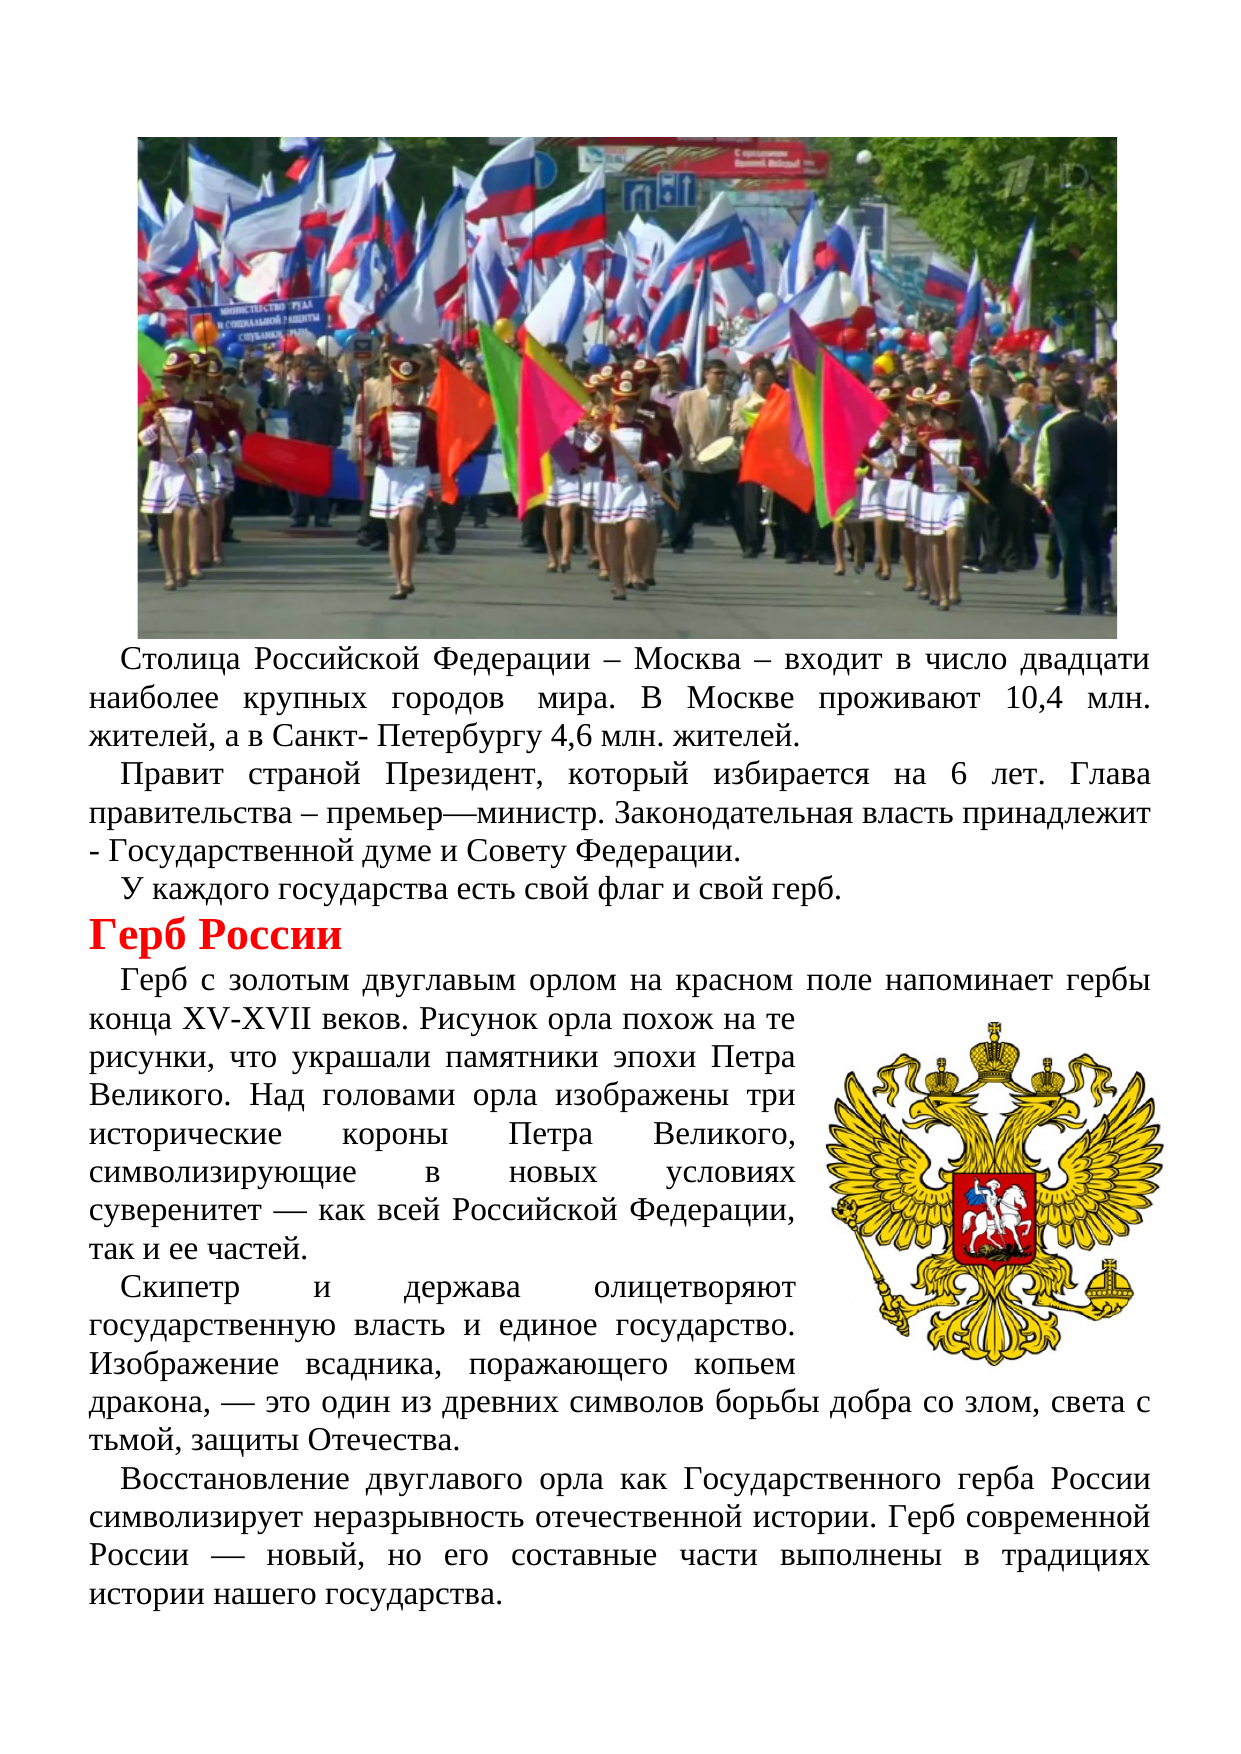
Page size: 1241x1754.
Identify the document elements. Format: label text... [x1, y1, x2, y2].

picture [815, 1007, 1165, 1370]
text Герб России [89, 907, 1152, 960]
text Восстановление двуглавого орла как Государственного герба России символизирует неразрывность отечественной истории. Герб современной России — новый, но его составные части выполнены в традициях истории нашего государства. [89, 1458, 1152, 1611]
picture [137, 137, 1118, 639]
text Герб с золотым двуглавым орлом на красном поле напоминает гербы конца XV-XVII веков. Рисунок орла похож на те рисунки, что украшали памятники эпохи Петра Великого. Над головами орла изображены три исторические короны Петра Великого, символизирующие в новых условиях суверенитет — как всей Российской Федерации, так и ее частей. [89, 960, 1152, 1266]
text Скипетр и держава олицетворяют государственную власть и единое государство. Изображение всадника, поражающего копьем дракона, — это один из древних символов борьбы добра со злом, света с тьмой, защиты Отечества. [89, 1266, 1152, 1458]
text У каждого государства есть свой флаг и свой герб. [89, 869, 1152, 907]
text Правит страной Президент, который избирается на 6 лет. Глава правительства – премьер—министр. Законодательная власть принадлежит - Государственной думе и Совету Федерации. [89, 754, 1152, 869]
